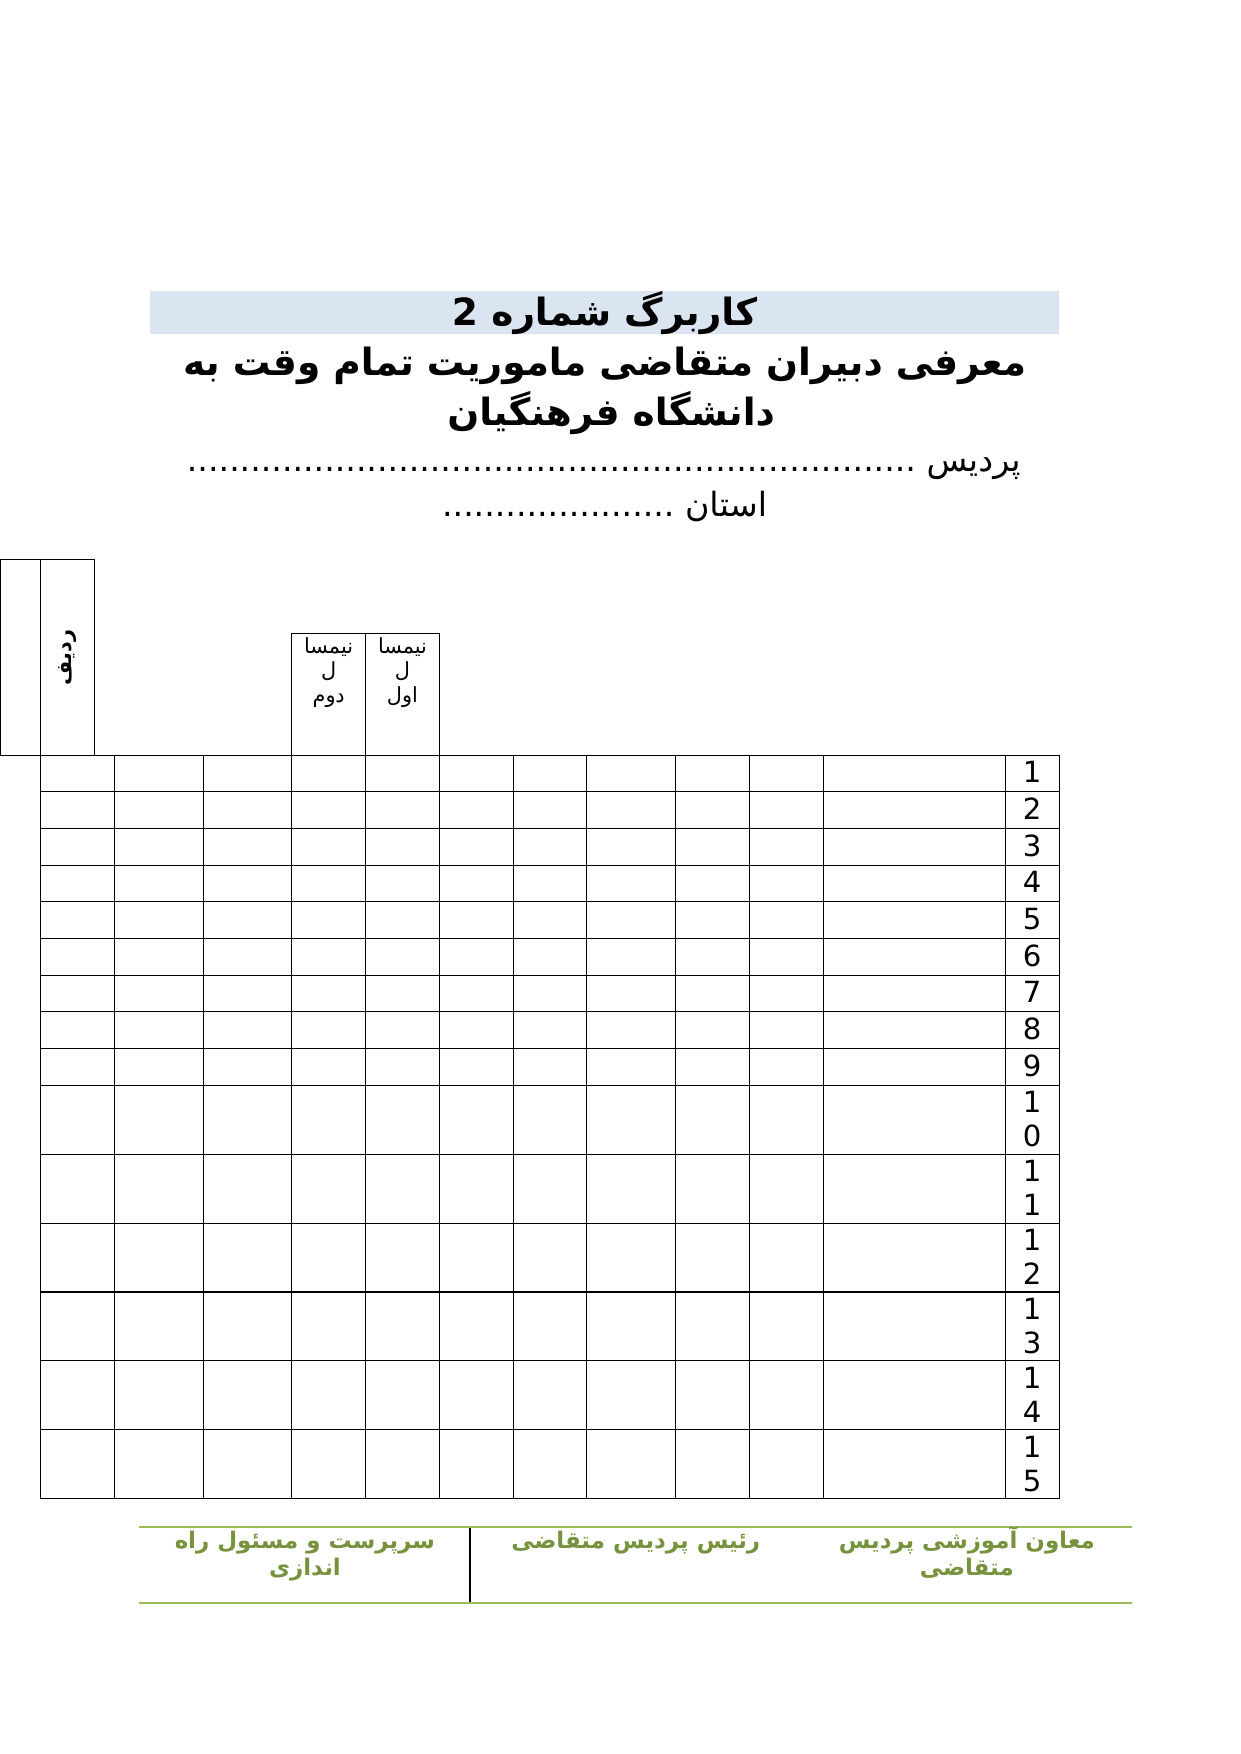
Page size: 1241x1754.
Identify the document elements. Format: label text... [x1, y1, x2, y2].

table_cell [366, 976, 439, 1011]
table_cell [204, 866, 291, 901]
table_cell [115, 1430, 203, 1498]
table_cell [587, 1012, 675, 1048]
table_cell [750, 1430, 823, 1498]
table_cell [587, 902, 675, 938]
table_cell [824, 1293, 1005, 1360]
table_cell 14 [1006, 1361, 1059, 1429]
table_cell [514, 1293, 586, 1360]
table_cell [824, 1049, 1005, 1084]
table_cell [204, 1155, 291, 1222]
table_cell [514, 939, 586, 974]
table_cell [41, 866, 114, 901]
table_cell [204, 792, 291, 828]
table_cell [292, 1293, 365, 1360]
table_cell [292, 902, 365, 938]
table_cell [115, 1293, 203, 1360]
table_cell [676, 866, 749, 901]
table_cell [514, 1361, 586, 1429]
table_cell [115, 902, 203, 938]
table_cell 7 [1006, 976, 1059, 1011]
table_cell [204, 1086, 291, 1153]
table_cell [750, 1224, 823, 1291]
table_cell [676, 1012, 749, 1048]
table_cell [292, 756, 365, 791]
table_cell [115, 792, 203, 828]
table_cell [514, 902, 586, 938]
table_cell [292, 792, 365, 828]
table_cell [204, 829, 291, 864]
table_cell 1 [1006, 756, 1059, 791]
table_cell [115, 1012, 203, 1048]
table_cell 15 [1006, 1430, 1059, 1498]
table_cell [440, 829, 513, 864]
table_cell [41, 756, 114, 791]
table_cell [292, 1361, 365, 1429]
table_cell [750, 976, 823, 1011]
table_cell [440, 866, 513, 901]
table_cell [440, 1155, 513, 1222]
table_cell [587, 1361, 675, 1429]
table_cell 10 [1006, 1086, 1059, 1153]
table_cell [440, 1049, 513, 1084]
table_cell [676, 829, 749, 864]
table_cell [676, 1293, 749, 1360]
table_cell [824, 1155, 1005, 1222]
table_cell [514, 829, 586, 864]
table_cell 9 [1006, 1049, 1059, 1084]
table_cell [750, 792, 823, 828]
table_cell [366, 1361, 439, 1429]
table_cell [824, 866, 1005, 901]
table_cell [41, 1430, 114, 1498]
table_cell [366, 902, 439, 938]
table_cell [750, 829, 823, 864]
table_cell [824, 902, 1005, 938]
table_cell [440, 792, 513, 828]
table_cell [587, 939, 675, 974]
table_cell [750, 1049, 823, 1084]
table_cell [676, 1224, 749, 1291]
table_cell [41, 1086, 114, 1153]
table_cell [440, 756, 513, 791]
table_cell [514, 1155, 586, 1222]
table_cell [824, 939, 1005, 974]
table_cell [587, 1049, 675, 1084]
table_cell [440, 939, 513, 974]
table_cell [292, 1155, 365, 1222]
table_cell [366, 1155, 439, 1222]
table_cell [587, 1155, 675, 1222]
table_cell [514, 1086, 586, 1153]
table_cell [824, 1361, 1005, 1429]
table_cell [676, 976, 749, 1011]
table_cell [750, 1155, 823, 1222]
table_cell [676, 1086, 749, 1153]
table_cell [204, 1012, 291, 1048]
table_cell [204, 1361, 291, 1429]
table_cell [824, 829, 1005, 864]
table_cell 6 [1006, 939, 1059, 974]
table_cell [587, 1293, 675, 1360]
table_cell [514, 1224, 586, 1291]
table_cell [292, 939, 365, 974]
table_cell 11 [1006, 1155, 1059, 1222]
table_cell [587, 1430, 675, 1498]
table_cell [750, 939, 823, 974]
table_cell [115, 756, 203, 791]
table_cell [41, 1049, 114, 1084]
text معرفی دبیران متقاضی ماموریت تمام وقت به دانشگاه فرهنگیان [150, 341, 1059, 434]
table_cell [204, 902, 291, 938]
table_cell [676, 939, 749, 974]
table_cell [440, 1224, 513, 1291]
table_cell 4 [1006, 866, 1059, 901]
table_cell [366, 866, 439, 901]
table_cell [366, 1430, 439, 1498]
table_cell [115, 1155, 203, 1222]
table_cell [587, 866, 675, 901]
table_cell [750, 866, 823, 901]
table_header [801, 1528, 1132, 1602]
table_cell [440, 1012, 513, 1048]
table_cell [115, 1086, 203, 1153]
table_cell 3 [1006, 829, 1059, 864]
table_cell [750, 756, 823, 791]
table_cell [115, 1049, 203, 1084]
table_cell [514, 792, 586, 828]
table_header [139, 1528, 469, 1602]
text کاربرگ شماره 2 [150, 291, 1059, 334]
table_cell [440, 902, 513, 938]
table_cell [587, 976, 675, 1011]
table_cell [587, 829, 675, 864]
table_cell [366, 1086, 439, 1153]
table_cell [587, 1086, 675, 1153]
table_cell [41, 939, 114, 974]
table_cell [514, 976, 586, 1011]
table_cell [587, 792, 675, 828]
table_cell [366, 1049, 439, 1084]
table_cell نیمسال دوم [292, 634, 365, 754]
table_cell [204, 756, 291, 791]
table_cell [115, 939, 203, 974]
table_cell [41, 902, 114, 938]
table_cell [440, 1086, 513, 1153]
table_cell [514, 1430, 586, 1498]
table_cell [824, 976, 1005, 1011]
table_cell [750, 902, 823, 938]
table_cell [41, 829, 114, 864]
table_cell [41, 1012, 114, 1048]
table_cell [440, 1361, 513, 1429]
table_cell [204, 1049, 291, 1084]
table_cell [366, 829, 439, 864]
table_cell 8 [1006, 1012, 1059, 1048]
table_cell [514, 1049, 586, 1084]
table_cell [366, 756, 439, 791]
table_cell [115, 1224, 203, 1291]
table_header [471, 1528, 801, 1602]
table_cell [587, 1224, 675, 1291]
table_cell [41, 1155, 114, 1222]
table_cell [292, 1430, 365, 1498]
table_cell [676, 1049, 749, 1084]
table_cell [366, 792, 439, 828]
table_cell [366, 1012, 439, 1048]
table_cell 5 [1006, 902, 1059, 938]
table_cell [440, 976, 513, 1011]
table_cell [750, 1012, 823, 1048]
table_cell [41, 1224, 114, 1291]
table_cell [204, 1224, 291, 1291]
table_cell 2 [1006, 792, 1059, 828]
table_cell [514, 1012, 586, 1048]
table_cell [824, 792, 1005, 828]
table_cell [292, 829, 365, 864]
table_cell [824, 1224, 1005, 1291]
table_cell [366, 1293, 439, 1360]
table_cell [750, 1086, 823, 1153]
table_cell [514, 866, 586, 901]
table_cell [824, 756, 1005, 791]
table_cell [292, 976, 365, 1011]
table_cell [676, 1361, 749, 1429]
table_header ردیف [41, 560, 94, 754]
table_cell [41, 1361, 114, 1429]
table_cell 13 [1006, 1293, 1059, 1360]
table_cell [514, 756, 586, 791]
table_cell نیمسال اول [366, 634, 439, 754]
table_cell [366, 1224, 439, 1291]
table_cell [292, 1012, 365, 1048]
table_cell [440, 1430, 513, 1498]
table_cell [115, 1361, 203, 1429]
table_cell [204, 939, 291, 974]
table_cell 12 [1006, 1224, 1059, 1291]
table_cell [676, 1430, 749, 1498]
text پردیس ..................................................................... استان ...................... [150, 441, 1059, 524]
table_cell [204, 976, 291, 1011]
table_cell [676, 902, 749, 938]
table_cell [366, 939, 439, 974]
table_cell [676, 792, 749, 828]
table_cell [41, 1293, 114, 1360]
table_cell [41, 976, 114, 1011]
table_cell [587, 756, 675, 791]
table_cell [676, 756, 749, 791]
table_cell [750, 1361, 823, 1429]
table_cell [292, 1086, 365, 1153]
table_cell [292, 866, 365, 901]
table_cell [440, 1293, 513, 1360]
table_cell [750, 1293, 823, 1360]
table_cell [41, 792, 114, 828]
table_cell [204, 1293, 291, 1360]
table_cell [824, 1012, 1005, 1048]
table_cell [115, 829, 203, 864]
table_cell [292, 1224, 365, 1291]
table_cell [676, 1155, 749, 1222]
table_cell [824, 1430, 1005, 1498]
table_cell [824, 1086, 1005, 1153]
table_cell [115, 976, 203, 1011]
table_cell [292, 1049, 365, 1084]
table_cell [115, 866, 203, 901]
table_cell [204, 1430, 291, 1498]
